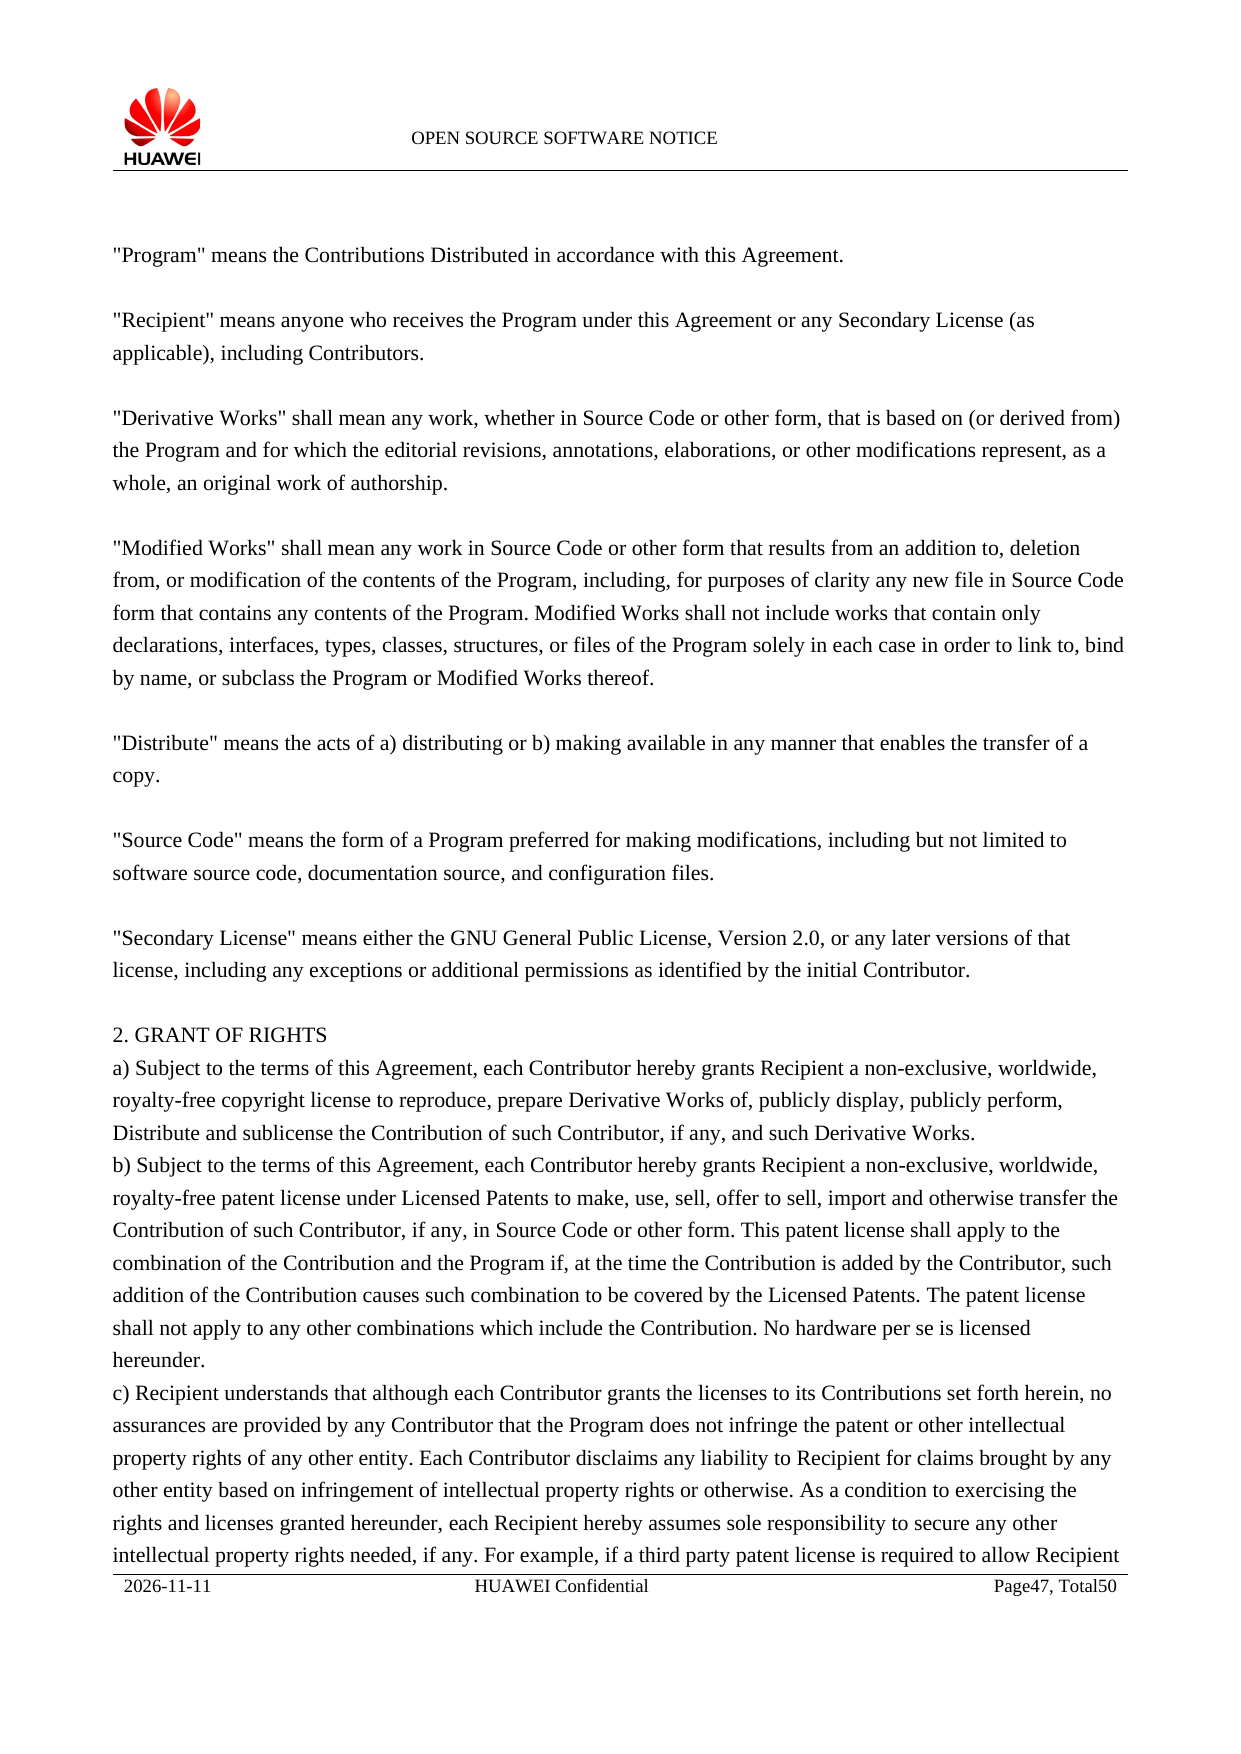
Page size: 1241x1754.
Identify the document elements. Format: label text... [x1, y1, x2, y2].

picture [124, 88, 201, 165]
